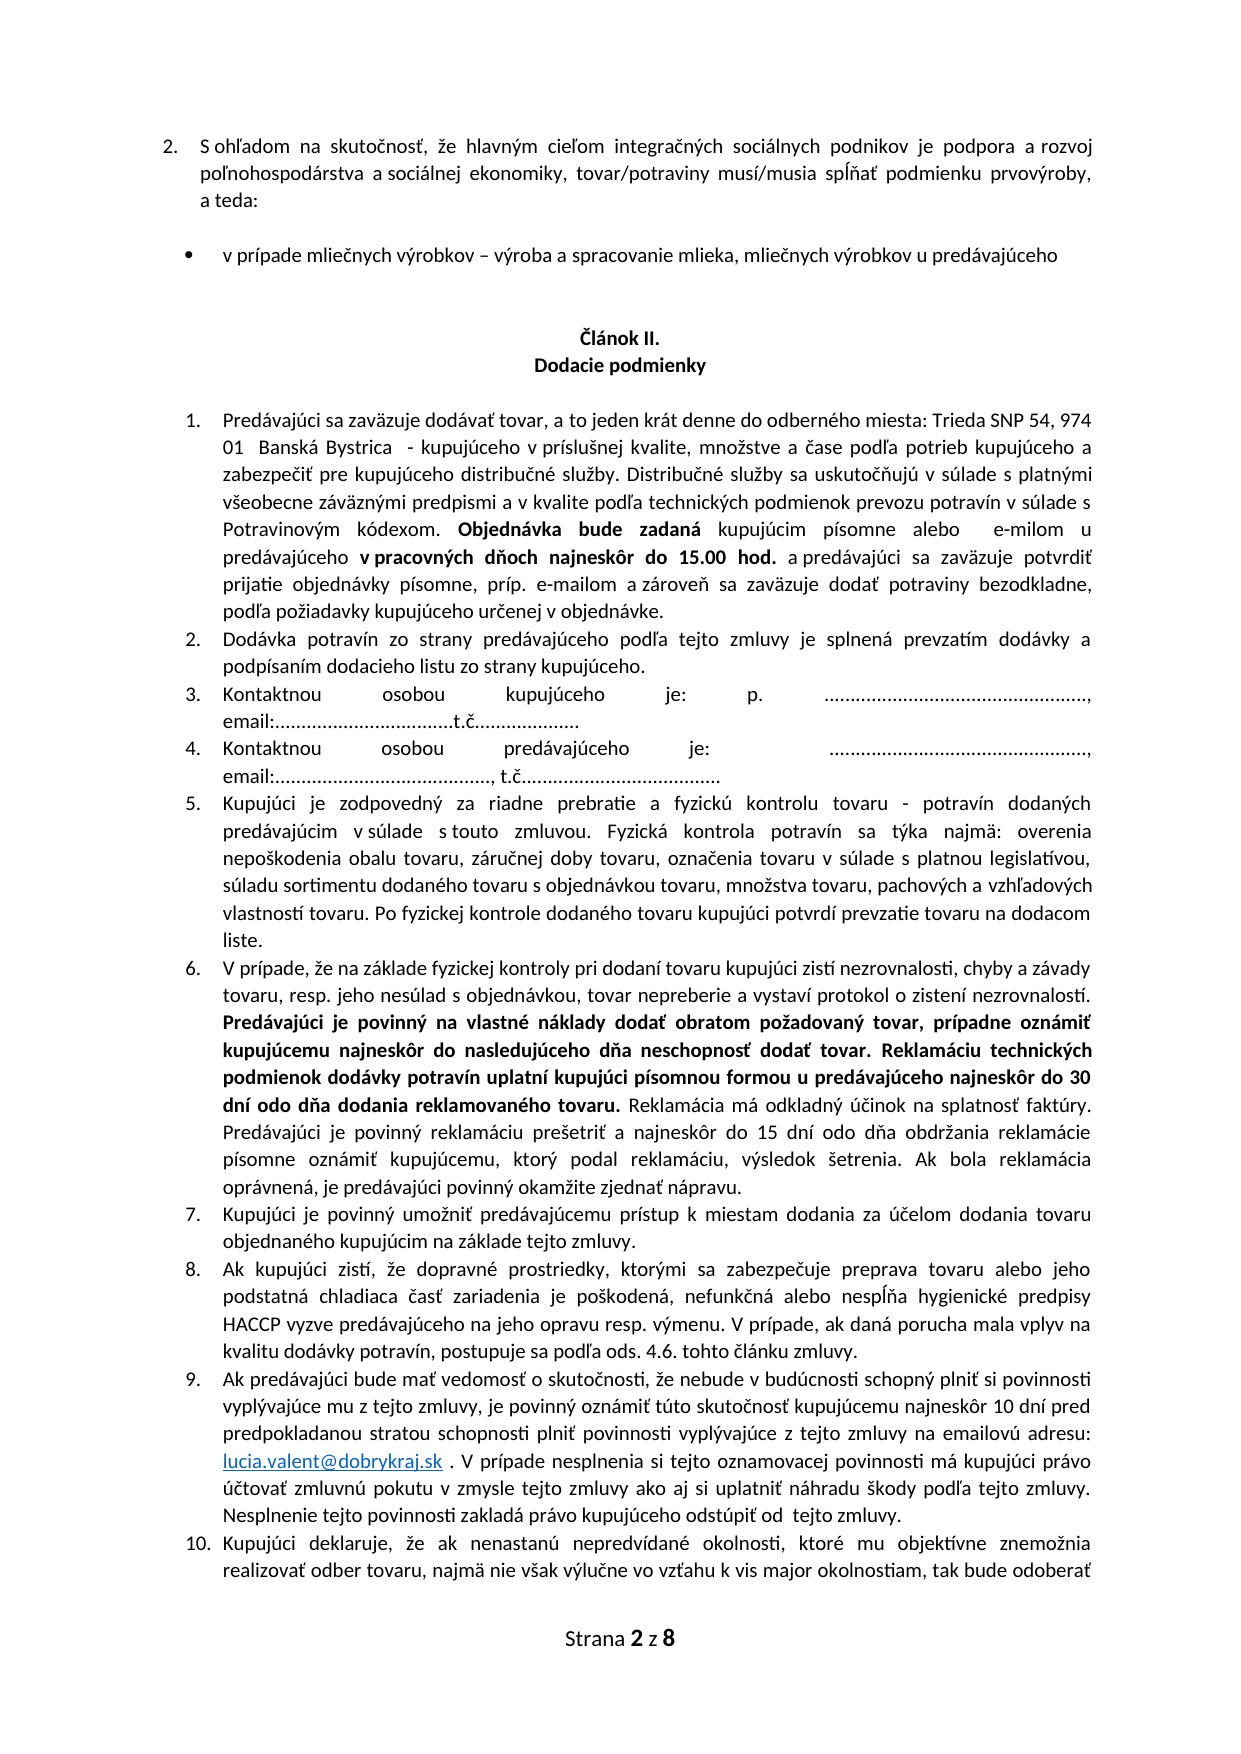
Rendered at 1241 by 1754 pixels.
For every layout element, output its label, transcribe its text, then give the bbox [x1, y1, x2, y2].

list Ak kupujúci zistí, že dopravné prostriedky, ktorými sa zabezpečuje preprava tovaru alebo jeho podstatná chladiaca časť zariadenia je poškodená, nefunkčná alebo nespĺňa hygienické predpisy HACCP vyzve predávajúceho na jeho opravu resp. výmenu. V prípade, ak daná porucha mala vplyv na kvalitu dodávky potravín, postupuje sa podľa ods. 4.6. tohto článku zmluvy. [185, 1256, 1093, 1364]
list v prípade mliečnych výrobkov – výroba a spracovanie mlieka, mliečnych výrobkov u predávajúceho [185, 242, 1093, 268]
list Dodacie podmienky [148, 352, 1093, 377]
list Predávajúci sa zaväzuje dodávať tovar, a to jeden krát denne do odberného miesta: Trieda SNP 54, 974 01 Banská Bystrica - kupujúceho v príslušnej kvalite, množstve a čase podľa potrieb kupujúceho a zabezpečiť pre kupujúceho distribučné služby. Distribučné služby sa uskutočňujú v súlade s platnými všeobecne záväznými predpismi a v kvalite podľa technických podmienok prevozu potravín v súlade s Potravinovým kódexom. Objednávka bude zadaná kupujúcim písomne alebo e-milom u predávajúceho v pracovných dňoch najneskôr do 15.00 hod. a predávajúci sa zaväzuje potvrdiť prijatie objednávky písomne, príp. e-mailom a zároveň sa zaväzuje dodať potraviny bezodkladne, podľa požiadavky kupujúceho určenej v objednávke. [185, 407, 1093, 624]
list Kontaktnou osobou kupujúceho je: p. .................................................., email:..................................t.č.................... [185, 681, 1093, 734]
list Článok II. [148, 325, 1093, 350]
list V prípade, že na základe fyzickej kontroly pri dodaní tovaru kupujúci zistí nezrovnalosti, chyby a závady tovaru, resp. jeho nesúlad s objednávkou, tovar nepreberie a vystaví protokol o zistení nezrovnalostí. Predávajúci je povinný na vlastné náklady dodať obratom požadovaný tovar, prípadne oznámiť kupujúcemu najneskôr do nasledujúceho dňa neschopnosť dodať tovar. Reklamáciu technických podmienok dodávky potravín uplatní kupujúci písomnou formou u predávajúceho najneskôr do 30 dní odo dňa dodania reklamovaného tovaru. Reklamácia má odkladný účinok na splatnosť faktúry. Predávajúci je povinný reklamáciu prešetriť a najneskôr do 15 dní odo dňa obdržania reklamácie písomne oznámiť kupujúcemu, ktorý podal reklamáciu, výsledok šetrenia. Ak bola reklamácia oprávnená, je predávajúci povinný okamžite zjednať nápravu. [185, 955, 1093, 1199]
list Dodávka potravín zo strany predávajúceho podľa tejto zmluvy je splnená prevzatím dodávky a podpísaním dodacieho listu zo strany kupujúceho. [185, 626, 1093, 679]
list Kupujúci je zodpovedný za riadne prebratie a fyzickú kontrolu tovaru - potravín dodaných predávajúcim v súlade s touto zmluvou. Fyzická kontrola potravín sa týka najmä: overenia nepoškodenia obalu tovaru, záručnej doby tovaru, označenia tovaru v súlade s platnou legislatívou, súladu sortimentu dodaného tovaru s objednávkou tovaru, množstva tovaru, pachových a vzhľadových vlastností tovaru. Po fyzickej kontrole dodaného tovaru kupujúci potvrdí prevzatie tovaru na dodacom liste. [185, 790, 1093, 953]
list Kupujúci je povinný umožniť predávajúcemu prístup k miestam dodania za účelom dodania tovaru objednaného kupujúcim na základe tejto zmluvy. [185, 1201, 1093, 1254]
list Kontaktnou osobou predávajúceho je: ................................................., email:........................................., t.č...................................... [185, 736, 1093, 788]
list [185, 1530, 1093, 1583]
list S ohľadom na skutočnosť, že hlavným cieľom integračných sociálnych podnikov je podpora a rozvoj poľnohospodárstva a sociálnej ekonomiky, tovar/potraviny musí/musia spĺňať podmienku prvovýroby, a teda: [162, 133, 1093, 213]
list Ak predávajúci bude mať vedomosť o skutočnosti, že nebude v budúcnosti schopný plniť si povinnosti vyplývajúce mu z tejto zmluvy, je povinný oznámiť túto skutočnosť kupujúcemu najneskôr 10 dní pred predpokladanou stratou schopnosti plniť povinnosti vyplývajúce z tejto zmluvy na emailovú adresu: lucia.valent@dobrykraj.sk . V prípade nesplnenia si tejto oznamovacej povinnosti má kupujúci právo účtovať zmluvnú pokutu v zmysle tejto zmluvy ako aj si uplatniť náhradu škody podľa tejto zmluvy. Nesplnenie tejto povinnosti zakladá právo kupujúceho odstúpiť od tejto zmluvy. [185, 1366, 1093, 1528]
